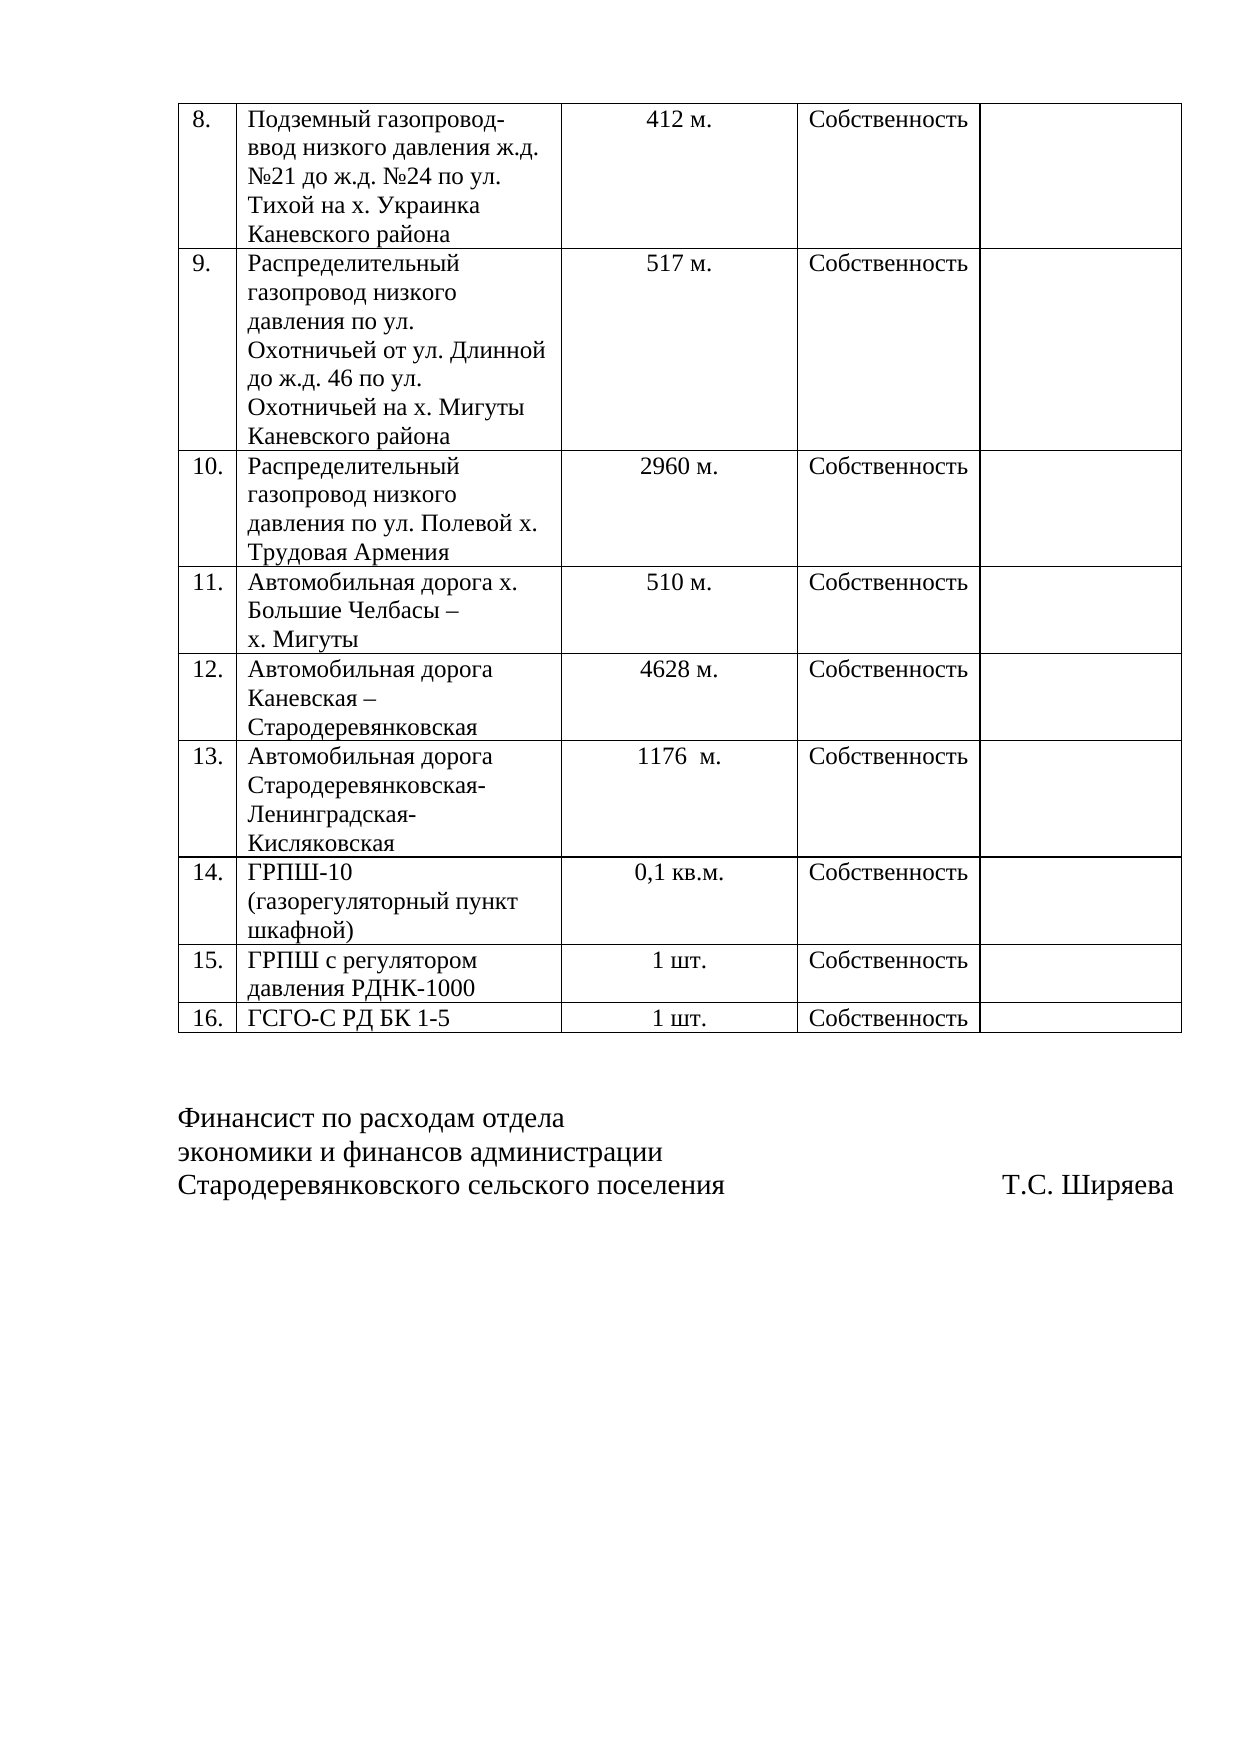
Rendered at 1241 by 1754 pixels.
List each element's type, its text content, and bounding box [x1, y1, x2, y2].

table_cell [981, 1003, 1181, 1032]
table_cell Собственность [798, 1003, 979, 1032]
table_cell [981, 858, 1181, 944]
table_cell Собственность [798, 249, 979, 450]
table_cell ГРПШ с регулятором давления РДНК-1000 [237, 945, 561, 1002]
table_cell Распределительный газопровод низкого давления по ул. Полевой х. Трудовая Армения [237, 451, 561, 566]
table_cell [981, 741, 1181, 856]
table_cell [981, 567, 1181, 653]
table_cell [179, 249, 236, 450]
table_cell [981, 945, 1181, 1002]
table_cell Собственность [798, 104, 979, 247]
table_cell Собственность [798, 567, 979, 653]
table_cell [179, 1003, 236, 1032]
table_cell Автомобильная дорога х. Большие Челбасы – х. Мигуты [237, 567, 561, 653]
table_cell Автомобильная дорога Каневская – Стародеревянковская [237, 654, 561, 740]
table_cell 1 шт. [562, 945, 797, 1002]
text Финансист по расходам отдела [177, 1100, 1181, 1134]
table_cell [179, 104, 236, 247]
table_cell 517 м. [562, 249, 797, 450]
table_cell Распределительный газопровод низкого давления по ул. Охотничьей от ул. Длинной до ж.д. 46 по ул. Охотничьей на х. Мигуты Каневского района [237, 249, 561, 450]
table_cell Автомобильная дорога Стародеревянковская-Ленинградская-Кисляковская [237, 741, 561, 856]
table_cell 412 м. [562, 104, 797, 247]
table_cell 4628 м. [562, 654, 797, 740]
text экономики и финансов администрации [177, 1134, 1181, 1167]
table_cell ГРПШ-10 (газорегуляторный пункт шкафной) [237, 858, 561, 944]
table_cell 2960 м. [562, 451, 797, 566]
table_cell [179, 451, 236, 566]
table_cell 0,1 кв.м. [562, 858, 797, 944]
table_cell Собственность [798, 945, 979, 1002]
table_cell 1176 м. [562, 741, 797, 856]
table_cell [981, 104, 1181, 247]
table_cell [179, 741, 236, 856]
table_cell Собственность [798, 451, 979, 566]
table_cell [981, 654, 1181, 740]
table_cell 1 шт. [562, 1003, 797, 1032]
table_cell [179, 858, 236, 944]
table_cell 510 м. [562, 567, 797, 653]
table_cell [179, 567, 236, 653]
table_cell [981, 451, 1181, 566]
table_cell Подземный газопровод-ввод низкого давления ж.д. №21 до ж.д. №24 по ул. Тихой на х. Украинка Каневского района [237, 104, 561, 247]
table_cell Собственность [798, 654, 979, 740]
table_cell ГСГО-С РД БК 1-5 [237, 1003, 561, 1032]
table_cell Собственность [798, 741, 979, 856]
text Стародеревянковского сельского поселения Т.С. Ширяева [177, 1167, 1181, 1201]
table_cell [981, 249, 1181, 450]
table_cell [179, 654, 236, 740]
table_cell Собственность [798, 858, 979, 944]
table_cell [179, 945, 236, 1002]
